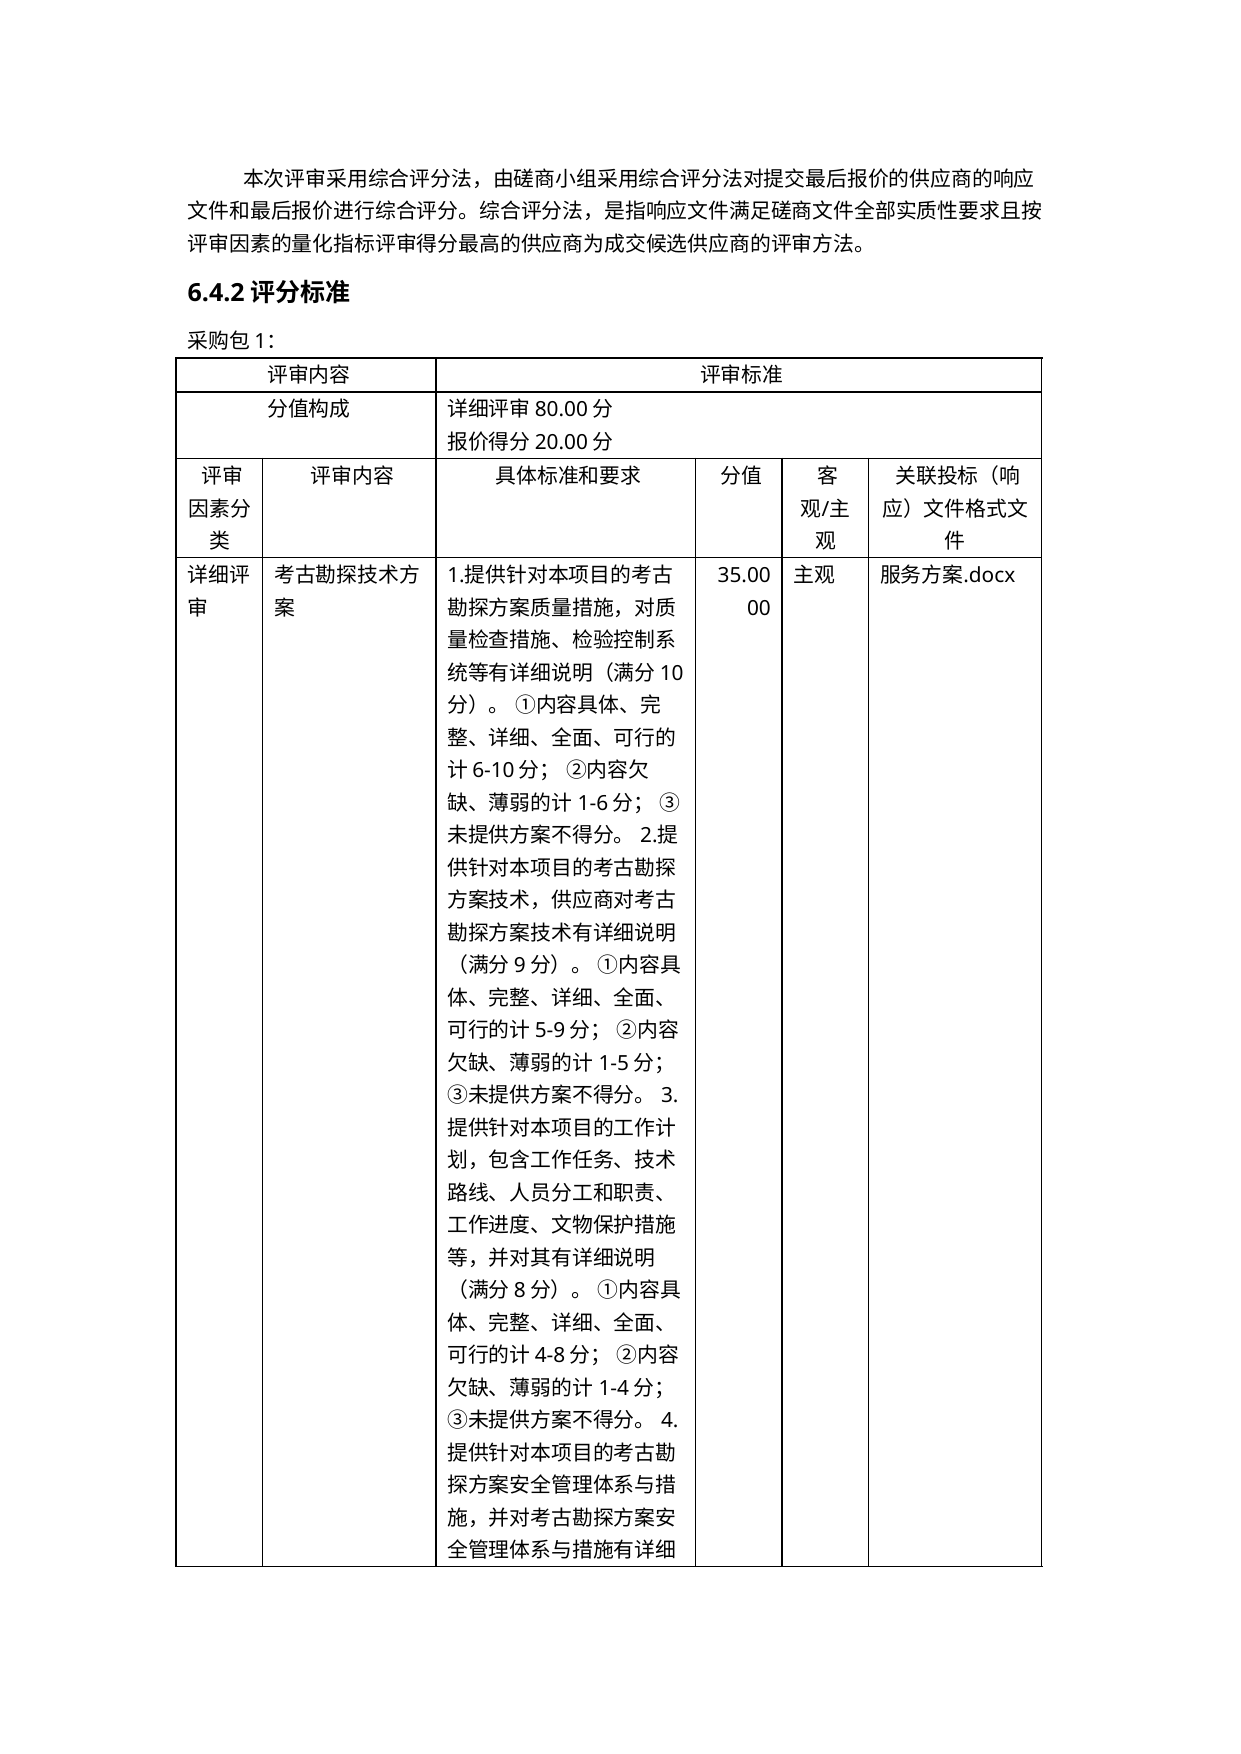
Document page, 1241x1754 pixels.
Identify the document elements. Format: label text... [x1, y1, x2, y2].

table_cell 服务方案.docx [869, 558, 1041, 1566]
table_header 评审内容 [177, 359, 435, 391]
table_cell 评审内容 [263, 459, 435, 557]
table_header 评审标准 [437, 359, 1041, 391]
table_cell 详细评审80.00分 报价得分20.00分 [437, 393, 1041, 458]
table_cell 主观 [783, 558, 868, 1566]
table_cell 35.0000 [696, 558, 781, 1566]
table_cell 分值构成 [177, 393, 435, 458]
table_cell 具体标准和要求 [437, 459, 695, 557]
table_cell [437, 558, 695, 1566]
table_cell 客观/主观 [783, 459, 868, 557]
text 本次评审采用综合评分法，由磋商小组采用综合评分法对提交最后报价的供应商的响应文件和最后报价进行综合评分。综合评分法，是指响应文件满足磋商文件全部实质性要求且按评审因素的量化指标评审得分最高的供应商为成交候选供应商的评审方法。 [187, 162, 1053, 259]
table_cell 关联投标（响应）文件格式文件 [869, 459, 1041, 557]
table_cell 考古勘探技术方案 [263, 558, 435, 1566]
text 6.4.2评分标准 [187, 259, 1053, 324]
table_cell 分值 [696, 459, 781, 557]
text 采购包1： [187, 324, 1053, 357]
table_cell 详细评审 [177, 558, 262, 1566]
table_cell 评审因素分类 [177, 459, 262, 557]
